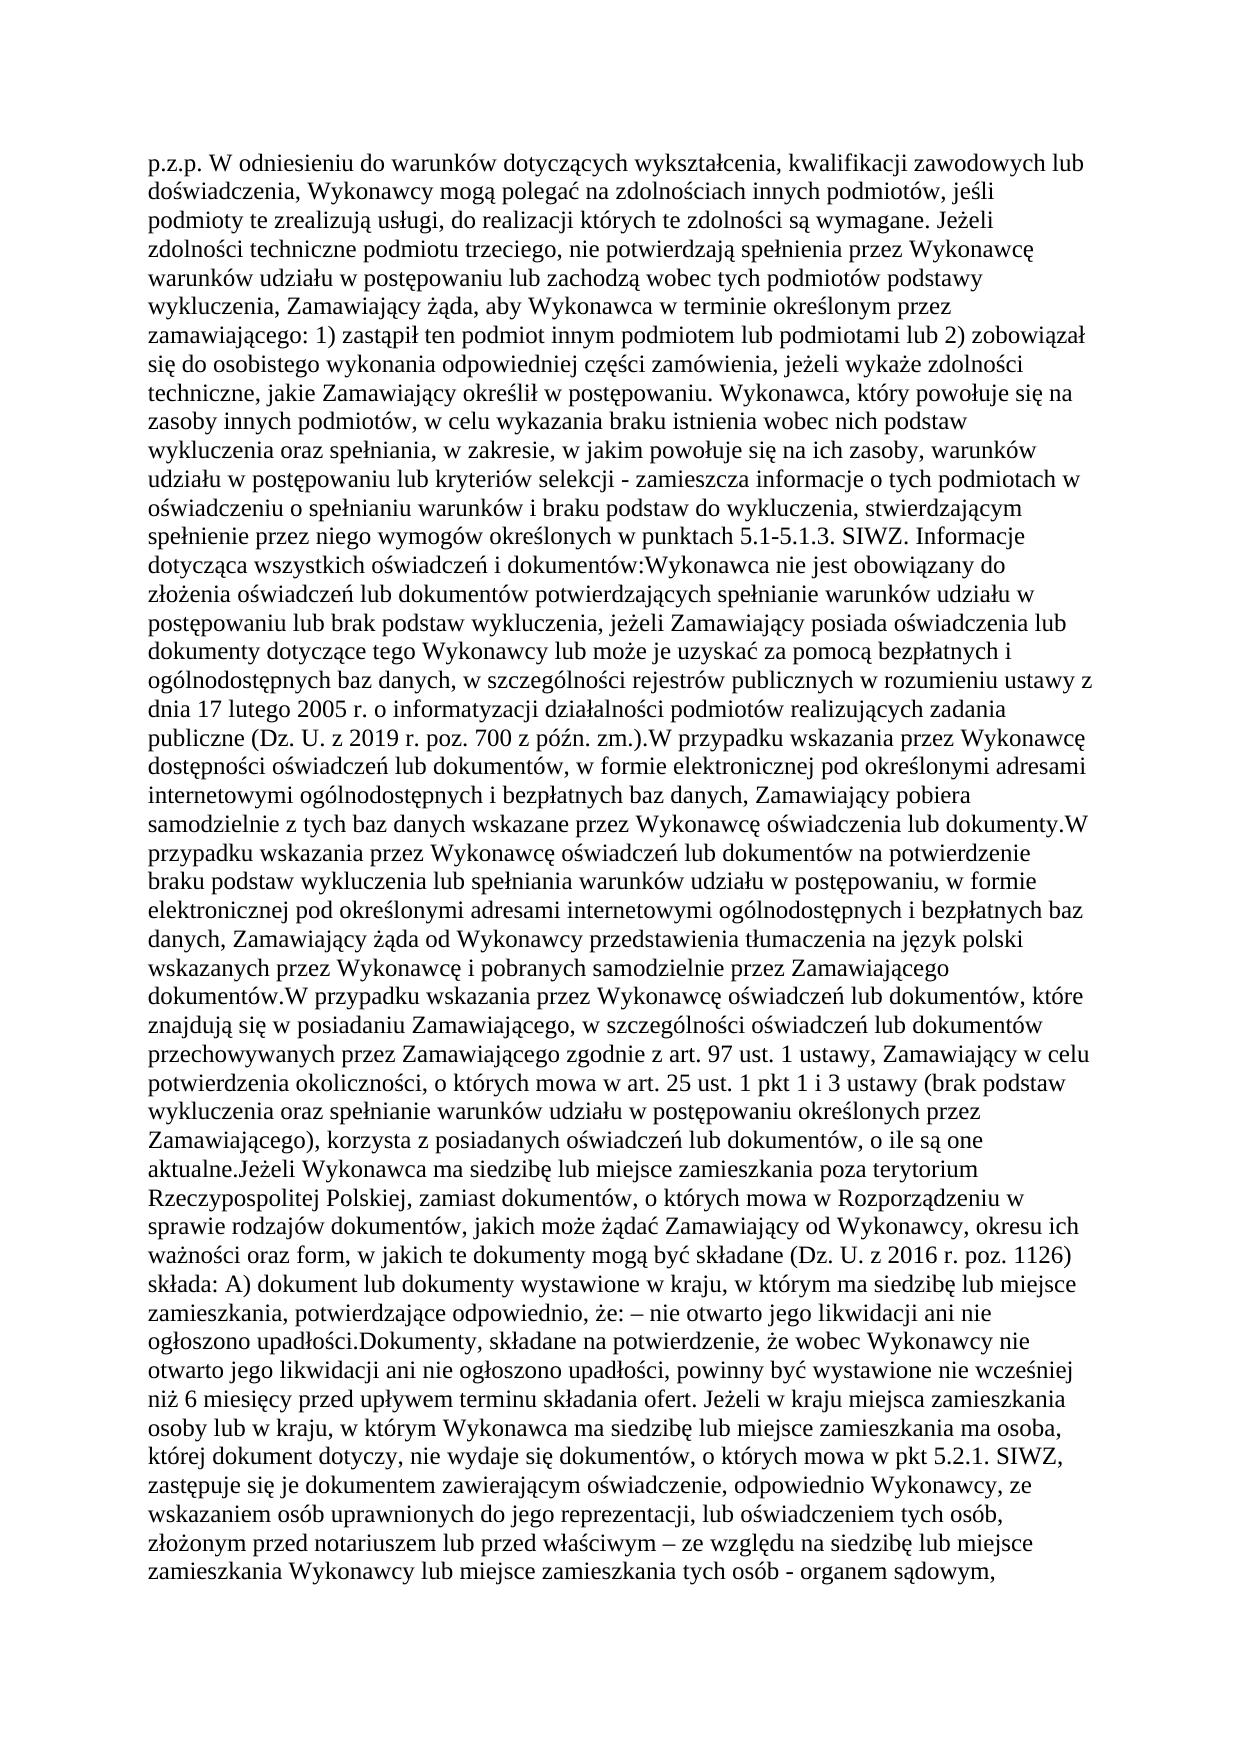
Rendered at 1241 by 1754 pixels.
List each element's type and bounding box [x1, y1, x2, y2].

text [148, 148, 1093, 1585]
